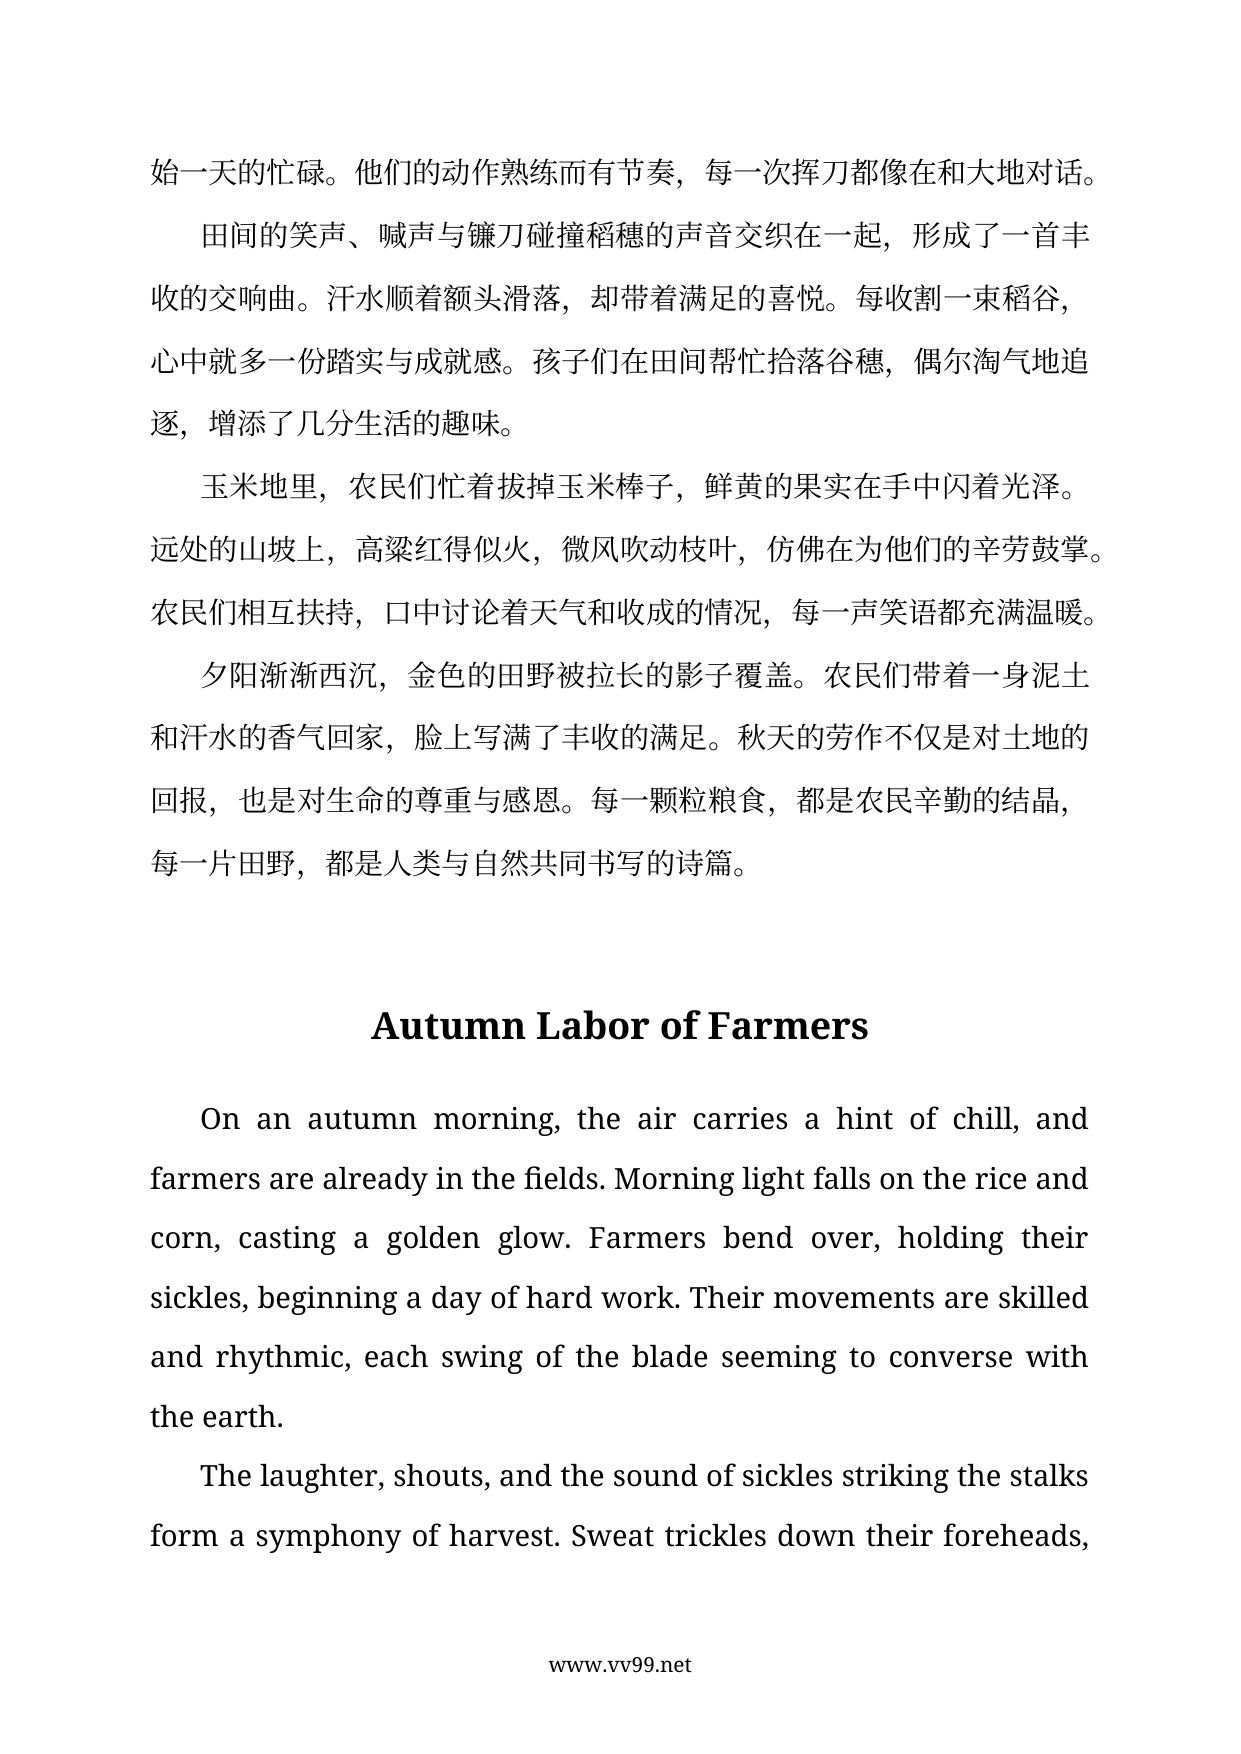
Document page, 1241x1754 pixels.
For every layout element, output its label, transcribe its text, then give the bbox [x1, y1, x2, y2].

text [150, 150, 1090, 192]
text On an autumn morning, the air carries a hint of chill, and farmers are already in the fields. Morning light falls on the rice and corn, casting a golden glow. Farmers bend over, holding their sickles, beginning a day of hard work. Their movements are skilled and rhythmic, each swing of the blade seeming to converse with the earth. [150, 1098, 1090, 1436]
text 夕阳渐渐西沉，金色的田野被拉长的影子覆盖。农民们带着一身泥土和汗水的香气回家，脸上写满了丰收的满足。秋天的劳作不仅是对土地的回报，也是对生命的尊重与感恩。每一颗粒粮食，都是农民辛勤的结晶，每一片田野，都是人类与自然共同书写的诗篇。 [150, 652, 1090, 883]
text 田间的笑声、喊声与镰刀碰撞稻穗的声音交织在一起，形成了一首丰收的交响曲。汗水顺着额头滑落，却带着满足的喜悦。每收割一束稻谷，心中就多一份踏实与成就感。孩子们在田间帮忙拾落谷穗，偶尔淘气地追逐，增添了几分生活的趣味。 [150, 213, 1090, 443]
subtitle Autumn Labor of Farmers [150, 999, 1090, 1051]
text 玉米地里，农民们忙着拔掉玉米棒子，鲜黄的果实在手中闪着光泽。远处的山坡上，高粱红得似火，微风吹动枝叶，仿佛在为他们的辛劳鼓掌。农民们相互扶持，口中讨论着天气和收成的情况，每一声笑语都充满温暖。 [150, 464, 1090, 632]
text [150, 1455, 1090, 1554]
